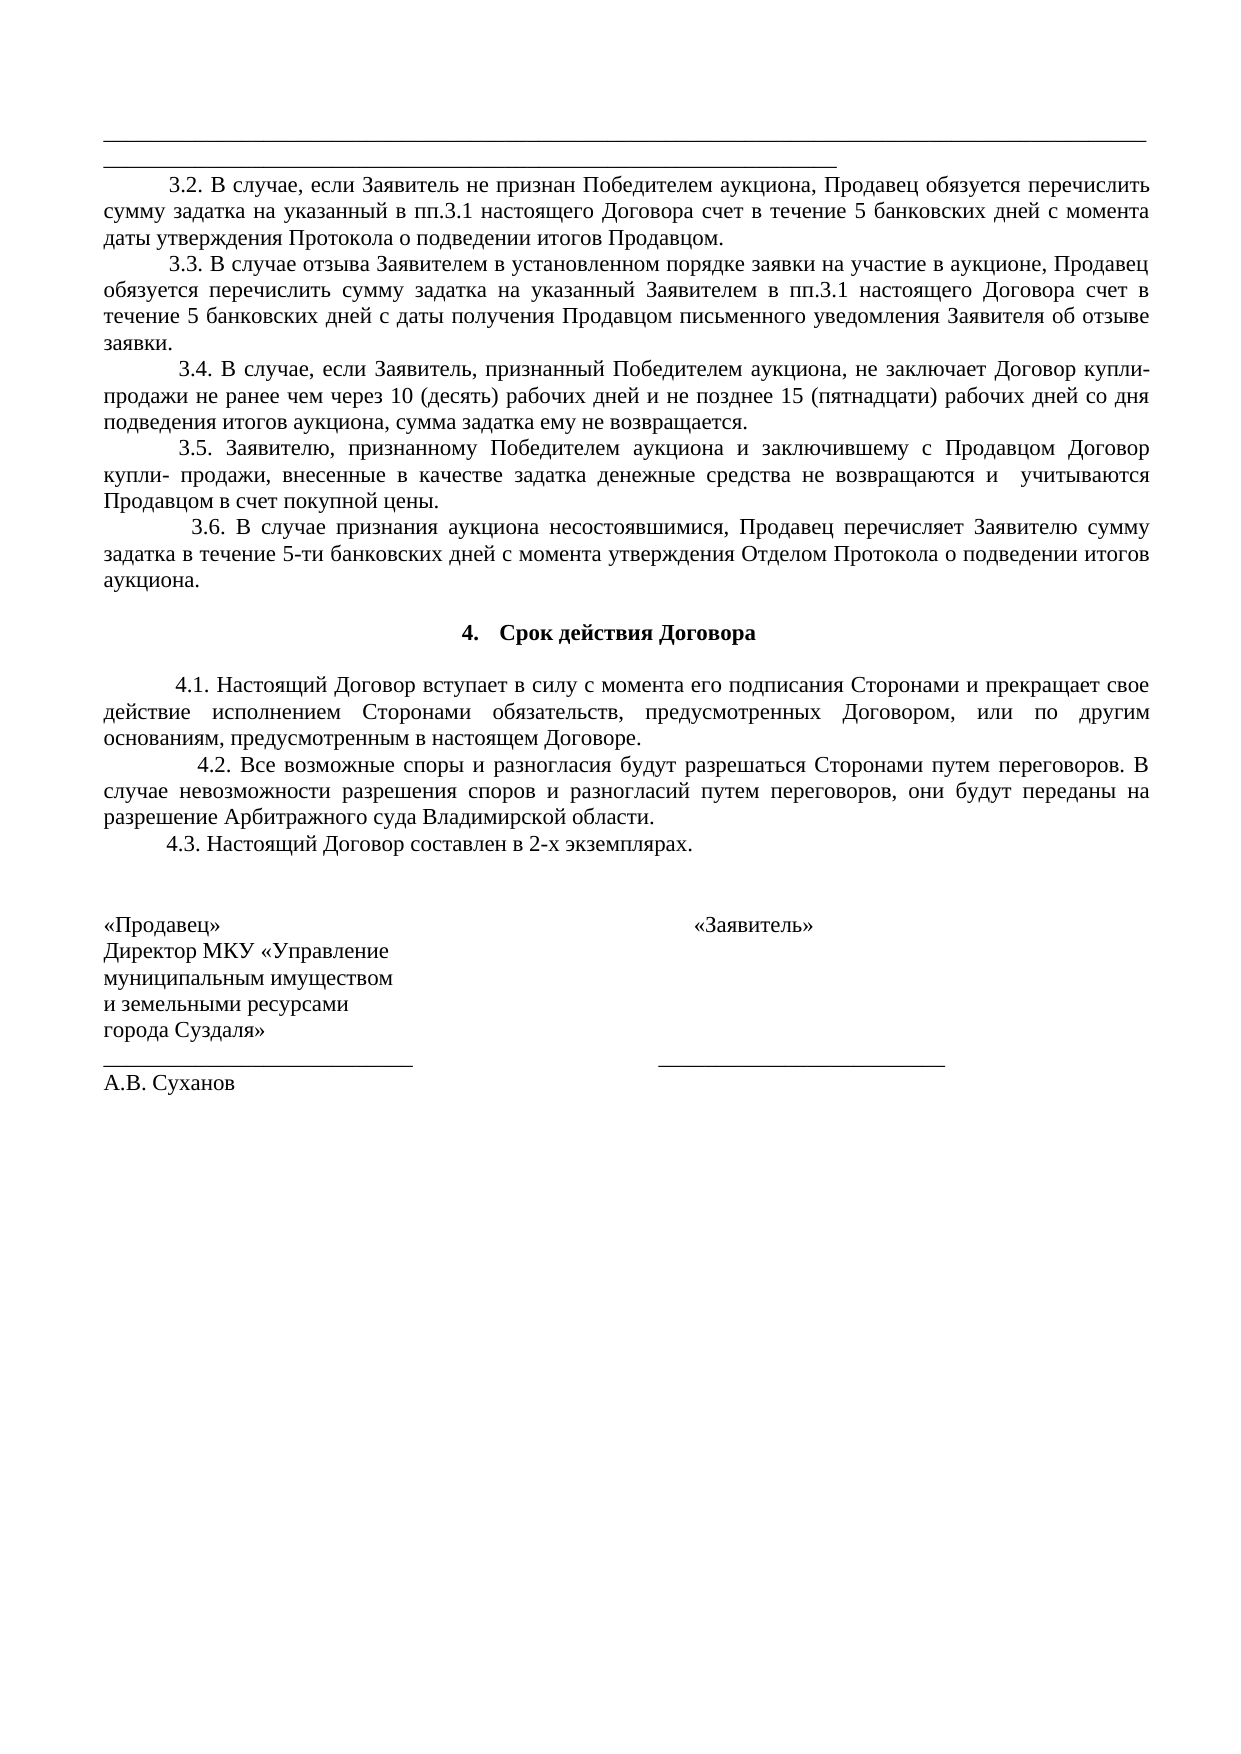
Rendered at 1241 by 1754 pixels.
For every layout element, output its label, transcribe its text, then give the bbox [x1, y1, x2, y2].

text А.В. Суханов [103, 1069, 1152, 1096]
text 4.2. Все возможные споры и разногласия будут разрешаться Сторонами путем переговоров. В случае невозможности разрешения споров и разногласий путем переговоров, они будут переданы на разрешение Арбитражного суда Владимирской области. [103, 751, 1152, 830]
text муниципальным имуществом [103, 964, 1152, 990]
text 4.1. Настоящий Договор вступает в силу с момента его подписания Сторонами и прекращает свое действие исполнением Сторонами обязательств, предусмотренных Договором, или по другим основаниям, предусмотренным в настоящем Договоре. [103, 672, 1152, 751]
text 3.3. В случае отзыва Заявителем в установленном порядке заявки на участие в аукционе, Продавец обязуется перечислить сумму задатка на указанный Заявителем в пп.3.1 настоящего Договора счет в течение 5 банковских дней с даты получения Продавцом письменного уведомления Заявителя об отзыве заявки. [103, 250, 1152, 355]
text города Суздаля» [103, 1017, 1152, 1043]
text 3.2. В случае, если Заявитель не признан Победителем аукциона, Продавец обязуется перечислить сумму задатка на указанный в пп.3.1 настоящего Договора счет в течение 5 банковских дней с момента даты утверждения Протокола о подведении итогов Продавцом. [103, 171, 1152, 250]
text ___________________________ _________________________ [103, 1043, 1152, 1069]
text 3.4. В случае, если Заявитель, признанный Победителем аукциона, не заключает Договор купли- продажи не ранее чем через 10 (десять) рабочих дней и не позднее 15 (пятнадцати) рабочих дней со дня подведения итогов аукциона, сумма задатка ему не возвращается. [103, 355, 1152, 434]
text 3.6. В случае признания аукциона несостоявшимися, Продавец перечисляет Заявителю сумму задатка в течение 5-ти банковских дней с момента утверждения Отделом Протокола о подведении итогов аукциона. [103, 513, 1152, 592]
text «Продавец» «Заявитель» [103, 911, 1152, 937]
text Директор МКУ «Управление [103, 937, 1152, 964]
text и земельными ресурсами [103, 990, 1152, 1017]
text 4.3. Настоящий Договор составлен в 2-х экземплярах. [103, 830, 1152, 856]
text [103, 118, 1152, 171]
list Срок действия Договора [66, 619, 1152, 645]
text 3.5. Заявителю, признанному Победителем аукциона и заключившему с Продавцом Договор купли- продажи, внесенные в качестве задатка денежные средства не возвращаются и учитываются Продавцом в счет покупной цены. [103, 434, 1152, 513]
